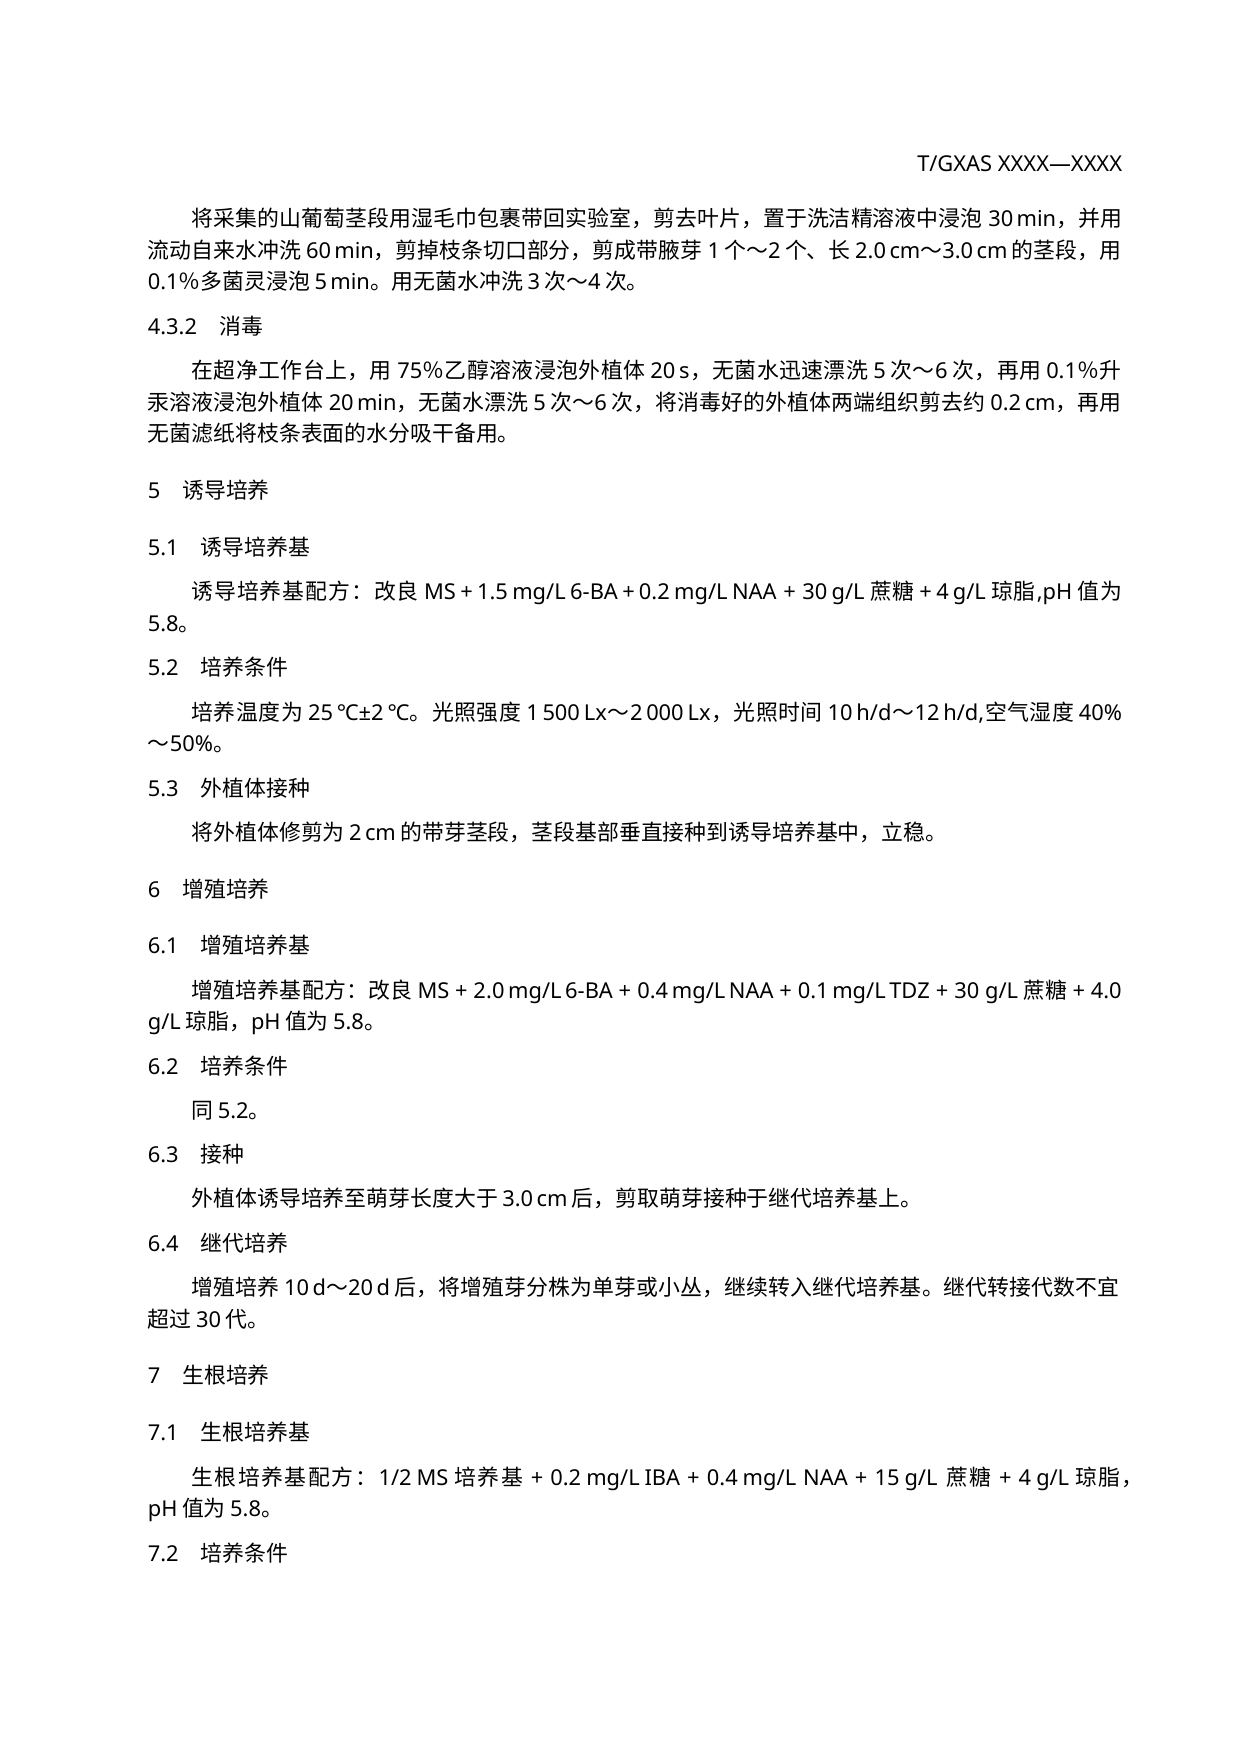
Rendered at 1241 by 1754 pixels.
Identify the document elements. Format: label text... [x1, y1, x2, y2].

text 诱导培养基配方：改良MS + 1.5 mg/L 6-BA + 0.2 mg/L NAA + 30 g/L蔗糖 + 4 g/L琼脂,pH值为5.8。 [148, 574, 1122, 638]
text 消毒 [148, 309, 1122, 340]
text 外植体诱导培养至萌芽长度大于3.0 cm后，剪取萌芽接种于继代培养基上。 [148, 1181, 1122, 1213]
text 将采集的山葡萄茎段用湿毛巾包裹带回实验室，剪去叶片，置于洗洁精溶液中浸泡30 min，并用流动自来水冲洗60 min，剪掉枝条切口部分，剪成带腋芽1个～2个、长2.0 cm～3.0 cm的茎段，用0.1％多菌灵浸泡5 min。用无菌水冲洗3次～4次。 [148, 201, 1122, 296]
text 生根培养基 [148, 1415, 1122, 1447]
text 生根培养基配方：1/2 MS培养基 + 0.2 mg/L IBA + 0.4 mg/L NAA + 15 g/L 蔗糖 + 4 g/L琼脂，pH值为5.8。 [148, 1459, 1122, 1523]
text 在超净工作台上，用75％乙醇溶液浸泡外植体20 s，无菌水迅速漂洗5次～6次，再用0.1％升汞溶液浸泡外植体20 min，无菌水漂洗5次～6次，将消毒好的外植体两端组织剪去约0.2 cm，再用无菌滤纸将枝条表面的水分吸干备用。 [148, 353, 1122, 448]
text 同5.2。 [148, 1093, 1122, 1125]
text 增殖培养10 d～20 d后，将增殖芽分株为单芽或小丛，继续转入继代培养基。继代转接代数不宜超过30代。 [148, 1270, 1122, 1333]
text 生根培养 [148, 1358, 1122, 1390]
text 培养条件 [148, 1536, 1122, 1567]
text 培养条件 [148, 1049, 1122, 1080]
text 将外植体修剪为2 cm的带芽茎段，茎段基部垂直接种到诱导培养基中，立稳。 [148, 815, 1122, 847]
text 培养条件 [148, 650, 1122, 682]
text 诱导培养 [148, 473, 1122, 505]
text 继代培养 [148, 1226, 1122, 1257]
text 增殖培养基配方：改良MS + 2.0 mg/L 6-BA + 0.4 mg/L NAA + 0.1 mg/L TDZ + 30 g/L蔗糖 + 4.0 g/L琼脂，pH值为5.8。 [148, 973, 1122, 1036]
text 培养温度为25 ℃±2 ℃。光照强度1 500 Lx～2 000 Lx，光照时间10 h/d～12 h/d,空气湿度40%～50%。 [148, 694, 1122, 758]
text 增殖培养基 [148, 928, 1122, 960]
text 接种 [148, 1137, 1122, 1169]
text 外植体接种 [148, 771, 1122, 802]
text 诱导培养基 [148, 530, 1122, 562]
text 增殖培养 [148, 872, 1122, 903]
